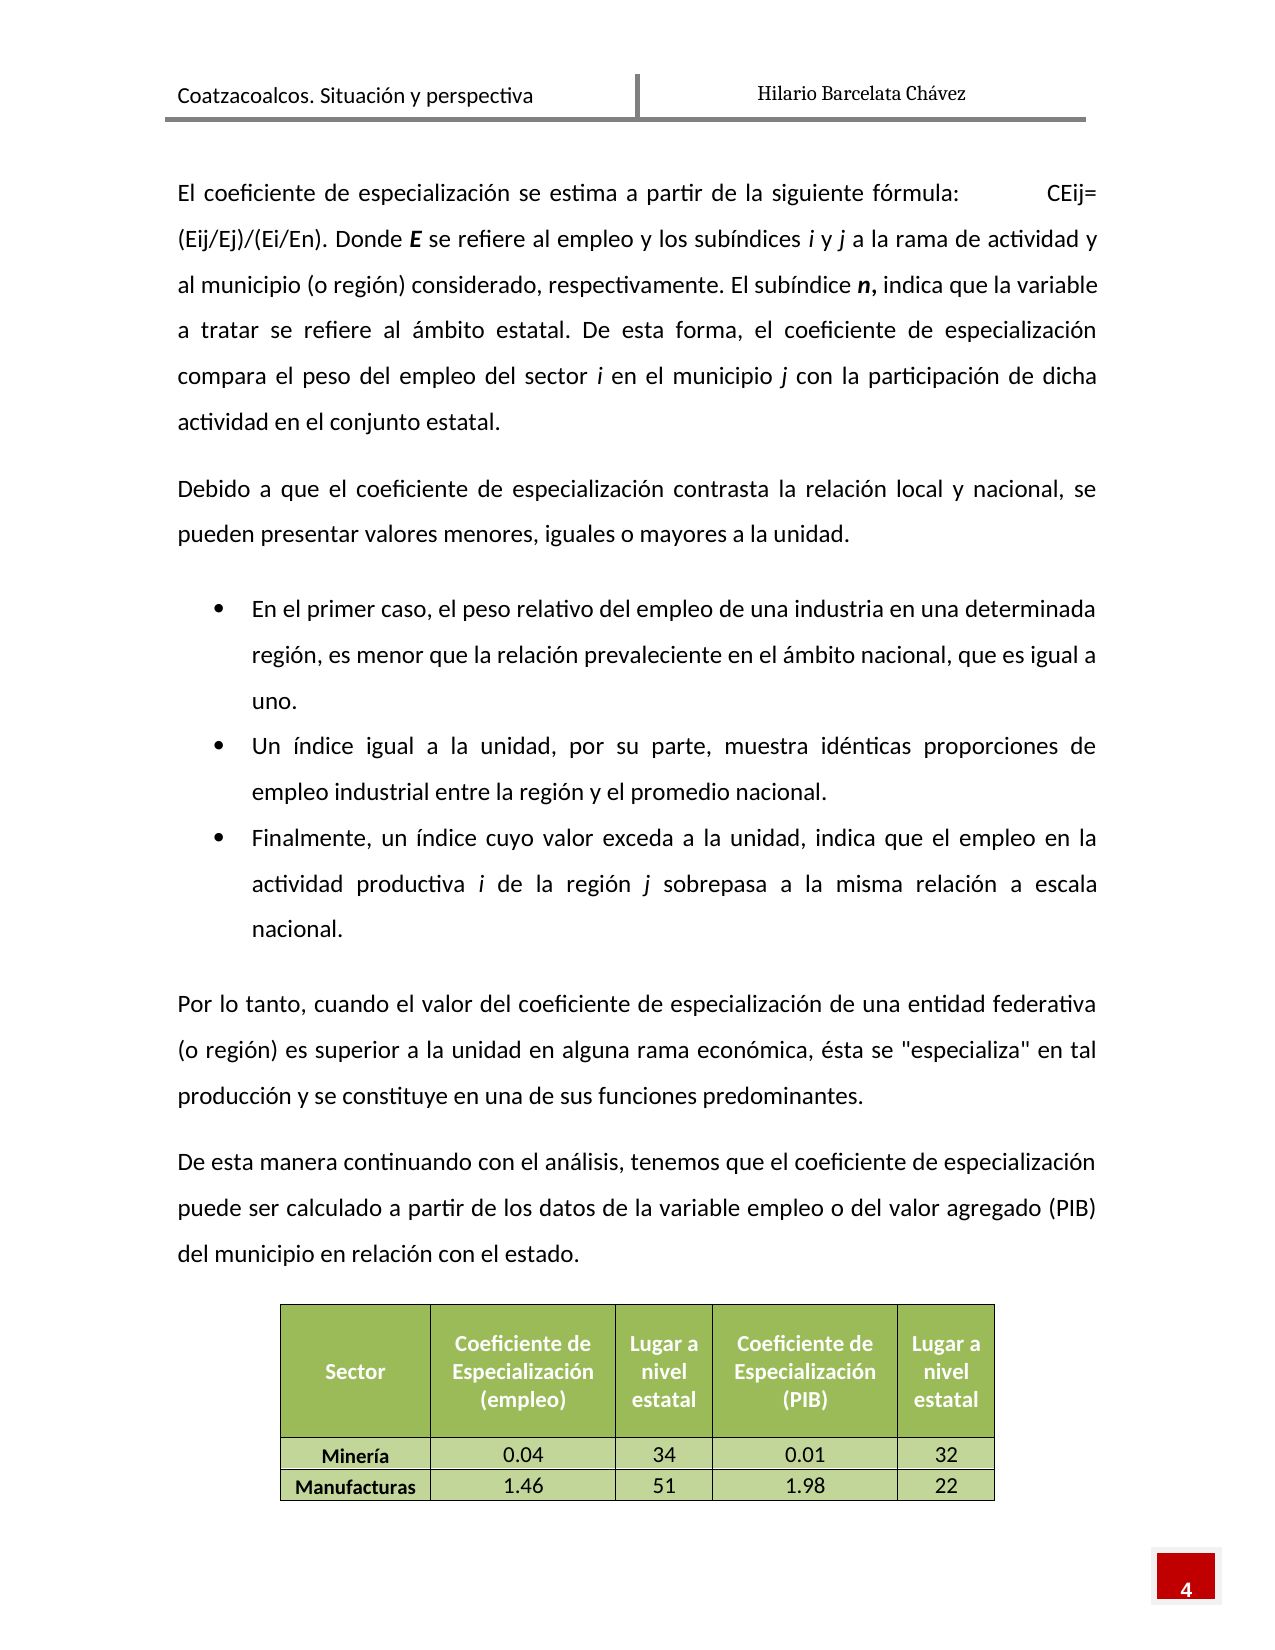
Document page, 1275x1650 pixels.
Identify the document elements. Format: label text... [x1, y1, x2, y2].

table_cell 0.01 [713, 1438, 897, 1468]
table_cell 22 [898, 1470, 994, 1500]
list Un índice igual a la unidad, por su parte, muestra idénticas proporciones de empleo industrial entre la región y el promedio nacional. [214, 731, 1098, 807]
table_cell 34 [616, 1438, 712, 1468]
text El coeficiente de especialización se estima a partir de la siguiente fórmula: CEij= (Eij/Ej)/(Ei/En). Donde E se refiere al empleo y los subíndices i y j a la rama de actividad y al municipio (o región) considerado, respectivamente. El subíndice n, indica que la variable a tratar se refiere al ámbito estatal. De esta forma, el coeficiente de especialización compara el peso del empleo del sector i en el municipio j con la participación de dicha actividad en el conjunto estatal. [177, 177, 1098, 437]
table_cell 32 [898, 1438, 994, 1468]
text De esta manera continuando con el análisis, tenemos que el coeficiente de especialización puede ser calculado a partir de los datos de la variable empleo o del valor agregado (PIB) del municipio en relación con el estado. [177, 1146, 1098, 1268]
table_cell Minería [281, 1438, 430, 1468]
table_header Lugar a nivel estatal [898, 1305, 994, 1437]
table_header Sector [281, 1305, 430, 1437]
text Debido a que el coeficiente de especialización contrasta la relación local y nacional, se pueden presentar valores menores, iguales o mayores a la unidad. [177, 473, 1098, 549]
list En el primer caso, el peso relativo del empleo de una industria en una determinada región, es menor que la relación prevaleciente en el ámbito nacional, que es igual a uno. [214, 593, 1098, 715]
table_cell 51 [616, 1470, 712, 1500]
table_cell 0.04 [431, 1438, 615, 1468]
table_cell Manufacturas [281, 1470, 430, 1500]
table_header Coeficiente de Especialización (empleo) [431, 1305, 615, 1437]
list Finalmente, un índice cuyo valor exceda a la unidad, indica que el empleo en la actividad productiva i de la región j sobrepasa a la misma relación a escala nacional. [214, 822, 1098, 944]
table_header Coeficiente de Especialización (PIB) [713, 1305, 897, 1437]
table_cell 1.46 [431, 1470, 615, 1500]
table_cell 1.98 [713, 1470, 897, 1500]
text Por lo tanto, cuando el valor del coeficiente de especialización de una entidad federativa (o región) es superior a la unidad en alguna rama económica, ésta se "especializa" en tal producción y se constituye en una de sus funciones predominantes. [177, 988, 1098, 1110]
table_header Lugar a nivel estatal [616, 1305, 712, 1437]
